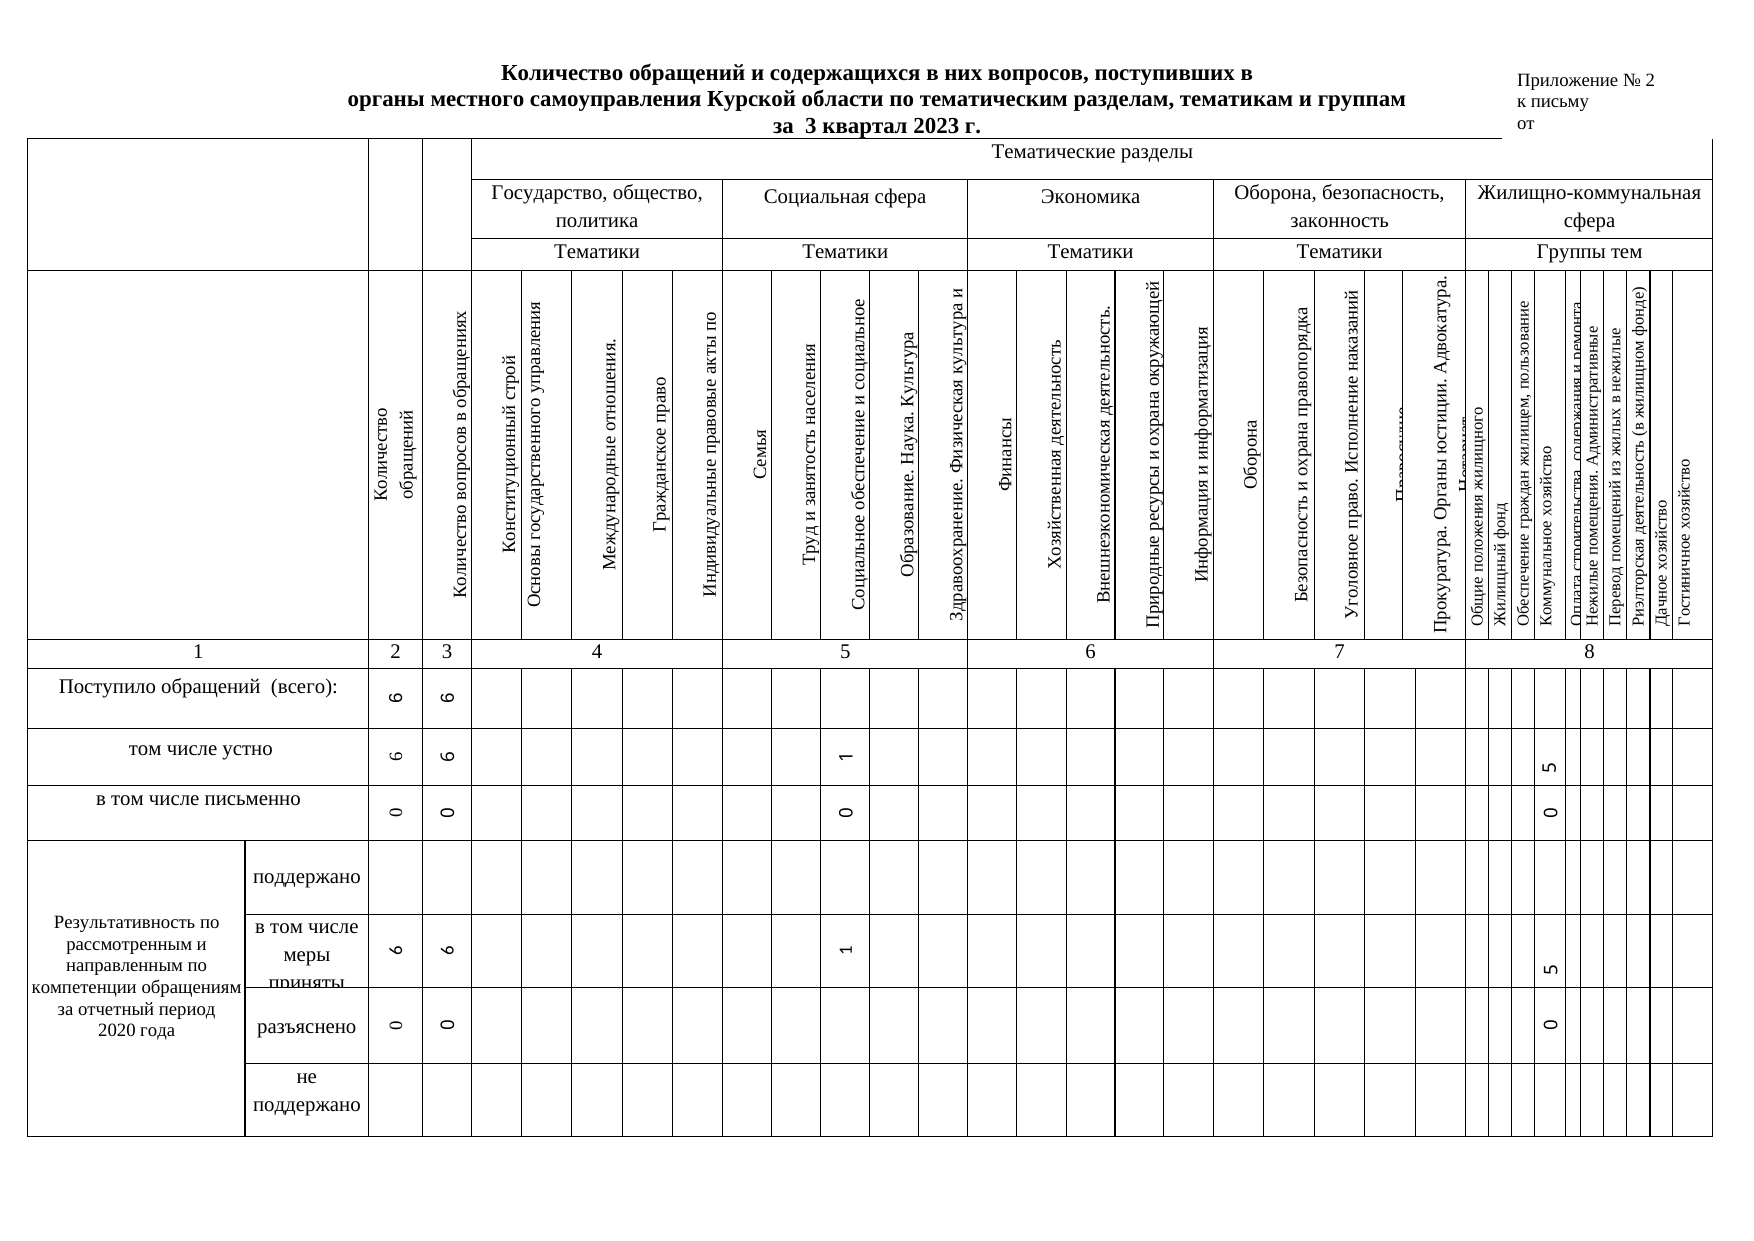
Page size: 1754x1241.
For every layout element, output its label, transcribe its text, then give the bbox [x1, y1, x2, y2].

table_cell [870, 988, 918, 1063]
table_cell [1604, 786, 1626, 840]
table_cell [472, 988, 521, 1063]
table_cell Тематики [1214, 239, 1465, 270]
table_cell [28, 271, 368, 638]
table_cell [1466, 1064, 1488, 1136]
table_cell [968, 729, 1016, 785]
table_cell [723, 669, 771, 728]
table_cell [1164, 1064, 1213, 1136]
table_cell [1512, 988, 1534, 1063]
table_cell [1116, 988, 1163, 1063]
table_cell [772, 841, 820, 913]
table_cell Информация и информатизация [1164, 271, 1213, 638]
table_cell [723, 915, 771, 987]
table_cell [1164, 669, 1213, 728]
table_cell 1 [821, 915, 869, 987]
table_cell [1604, 669, 1626, 728]
table_cell 3 [423, 640, 471, 668]
table_cell Риэлторская деятельность (в жилищном фонде) [1627, 271, 1649, 638]
table_cell [1627, 669, 1649, 728]
table_cell [572, 1064, 622, 1136]
table_header [369, 139, 422, 270]
table_cell [1581, 729, 1603, 785]
table_cell [522, 669, 571, 728]
table_cell Тематики [968, 239, 1213, 270]
table_cell [1214, 988, 1263, 1063]
table_cell [821, 669, 869, 728]
table_cell 0 [1535, 786, 1565, 840]
table_cell 6 [968, 640, 1213, 668]
table_cell 0 [821, 786, 869, 840]
table_cell 6 [369, 669, 422, 728]
table_cell [1627, 841, 1649, 913]
table_cell [1067, 915, 1114, 987]
table_cell 8 [1466, 640, 1712, 668]
table_cell том числе устно [28, 729, 368, 785]
table_cell [919, 669, 967, 728]
table_cell [673, 988, 722, 1063]
table_cell [1512, 915, 1534, 987]
table_cell [623, 915, 672, 987]
table_cell [472, 1064, 521, 1136]
table_cell 1 [28, 640, 368, 668]
table_cell [1673, 988, 1712, 1063]
table_cell [1604, 729, 1626, 785]
table_cell Коммунальное хозяйство [1535, 271, 1565, 638]
table_cell [1627, 915, 1649, 987]
table_cell поддержано [246, 841, 368, 913]
table_cell в том числе письменно [28, 786, 368, 840]
table_cell [1416, 786, 1465, 840]
table_cell [1651, 669, 1672, 728]
table_cell [623, 841, 672, 913]
table_cell [1489, 915, 1511, 987]
table_cell [1315, 729, 1364, 785]
table_cell [723, 1064, 771, 1136]
table_cell [968, 1064, 1016, 1136]
table_cell [1566, 988, 1580, 1063]
table_cell 7 [1214, 640, 1465, 668]
table_cell [919, 915, 967, 987]
table_cell [1673, 669, 1712, 728]
table_cell Здравоохранение. Физическая культура и спорт. Туризм [919, 271, 967, 638]
table_cell [1566, 669, 1580, 728]
table_cell [870, 841, 918, 913]
table_cell 0 [369, 786, 422, 840]
table_cell [1164, 729, 1213, 785]
table_cell [1673, 915, 1712, 987]
table_cell [1604, 988, 1626, 1063]
table_cell [1466, 988, 1488, 1063]
text Количество обращений и содержащихся в них вопросов, поступивших в [59, 59, 1695, 85]
table_cell [968, 669, 1016, 728]
table_cell Поступило обращений (всего): [28, 669, 368, 728]
table_cell [870, 786, 918, 840]
table_cell [1365, 786, 1415, 840]
table_cell [1017, 729, 1066, 785]
table_cell [1489, 841, 1511, 913]
table_cell [1164, 988, 1213, 1063]
table_cell [1651, 915, 1672, 987]
table_cell [1581, 669, 1603, 728]
table_cell [772, 669, 820, 728]
table_cell Результативность по рассмотренным и направленным по компетенции обращениям за отчетный период 2020 года [28, 841, 244, 1136]
table_cell [522, 729, 571, 785]
table_cell [870, 1064, 918, 1136]
table_header [423, 139, 471, 270]
table_cell [1566, 841, 1580, 913]
table_cell [572, 988, 622, 1063]
table_cell Количество обращений [369, 271, 422, 638]
table_cell [919, 786, 967, 840]
table_cell [572, 915, 622, 987]
table_cell 1 [821, 729, 869, 785]
table_cell [919, 988, 967, 1063]
table_cell [1489, 988, 1511, 1063]
table_cell [1416, 841, 1465, 913]
table_cell [1416, 1064, 1465, 1136]
table_cell [369, 841, 422, 913]
table_cell [1512, 1064, 1534, 1136]
table_cell [1017, 669, 1066, 728]
table_cell [1566, 915, 1580, 987]
table_cell 0 [1535, 988, 1565, 1063]
table_cell [1673, 1064, 1712, 1136]
table_cell [1466, 729, 1488, 785]
table_cell [472, 669, 521, 728]
table_cell [772, 786, 820, 840]
table_cell [1264, 669, 1314, 728]
table_cell [1581, 1064, 1603, 1136]
table_cell [572, 669, 622, 728]
table_cell [369, 1064, 422, 1136]
table_cell [1489, 729, 1511, 785]
table_cell [821, 841, 869, 913]
table_cell [1214, 915, 1263, 987]
table_cell [1673, 786, 1712, 840]
table_cell [1017, 786, 1066, 840]
table_cell 4 [472, 640, 722, 668]
table_cell Количество вопросов в обращениях (4+5+6+7+8) [423, 271, 471, 638]
table_cell [1365, 729, 1415, 785]
table_cell Общие положения жилищного законодательства [1466, 271, 1488, 638]
table_cell [1116, 729, 1163, 785]
table_cell Образование. Наука. Культура [870, 271, 918, 638]
table_cell [1116, 1064, 1163, 1136]
table_cell 5 [1535, 729, 1565, 785]
table_cell [1214, 786, 1263, 840]
table_cell [772, 729, 820, 785]
table_cell [1264, 729, 1314, 785]
table_cell Жилищный фонд [1489, 271, 1511, 638]
table_cell 0 [423, 988, 471, 1063]
table_cell [623, 729, 672, 785]
table_cell [1365, 841, 1415, 913]
table_cell Правосудие [1365, 271, 1402, 638]
table_cell 5 [723, 640, 967, 668]
table_cell Семья [723, 271, 771, 638]
table_cell [723, 988, 771, 1063]
table_cell [1067, 841, 1114, 913]
table_cell [723, 786, 771, 840]
table_cell [968, 915, 1016, 987]
table_cell [1535, 841, 1565, 913]
table_cell [1651, 786, 1672, 840]
table_cell [821, 1064, 869, 1136]
table_cell [522, 841, 571, 913]
table_cell [423, 1064, 471, 1136]
table_header Тематические разделы [472, 139, 1712, 179]
table_cell Государство, общество, политика [472, 180, 722, 238]
table_cell [1416, 729, 1465, 785]
table_cell Международные отношения. Международное право [572, 271, 622, 638]
table_cell [522, 786, 571, 840]
table_cell [1581, 915, 1603, 987]
table_cell [1416, 669, 1465, 728]
table_cell [623, 1064, 672, 1136]
table_cell Индивидуальные правовые акты по кадровым вопросам, вопросам награждения, помилования, гражданства, присвоения почетных и иных званий [673, 271, 722, 638]
table_cell [1116, 841, 1163, 913]
table_cell [1116, 915, 1163, 987]
table_cell 0 [423, 786, 471, 840]
table_cell в том числе меры приняты [246, 915, 368, 987]
table_cell [1315, 988, 1364, 1063]
table_cell [1017, 1064, 1066, 1136]
table_cell [522, 915, 571, 987]
table_cell Гостиничное хозяйство [1673, 271, 1712, 638]
table_cell [1315, 669, 1364, 728]
table_cell [1604, 1064, 1626, 1136]
table_cell [572, 841, 622, 913]
table_cell [1466, 915, 1488, 987]
table_cell [623, 669, 672, 728]
table_cell [1566, 1064, 1580, 1136]
table_cell Прокуратура. Органы юстиции. Адвокатура. Нотариат [1403, 271, 1465, 638]
table_cell Хозяйственная деятельность [1017, 271, 1066, 638]
table_cell [1416, 915, 1465, 987]
table_cell [1466, 786, 1488, 840]
table_cell [1164, 786, 1213, 840]
table_cell [1489, 786, 1511, 840]
table_cell [968, 841, 1016, 913]
table_cell [1017, 841, 1066, 913]
table_cell [1067, 1064, 1114, 1136]
table_cell [919, 1064, 967, 1136]
table_cell [772, 915, 820, 987]
table_cell [919, 841, 967, 913]
table_cell [1512, 669, 1534, 728]
table_cell [1416, 988, 1465, 1063]
table_cell [1627, 988, 1649, 1063]
table_cell Тематики [723, 239, 967, 270]
table_cell Конституционный строй [472, 271, 521, 638]
table_cell [1315, 1064, 1364, 1136]
table_cell Группы тем [1466, 239, 1712, 270]
table_cell [1365, 915, 1415, 987]
table_cell Экономика [968, 180, 1213, 238]
table_cell [673, 729, 722, 785]
table_cell Тематики [472, 239, 722, 270]
table_cell [968, 988, 1016, 1063]
table_cell [1535, 669, 1565, 728]
table_cell [1604, 915, 1626, 987]
table_cell [673, 1064, 722, 1136]
table_cell Жилищно-коммунальная сфера [1466, 180, 1712, 238]
table_cell [1214, 841, 1263, 913]
table_cell Природные ресурсы и охрана окружающей природной среды [1116, 271, 1163, 638]
table_cell Нежилые помещения. Административные здания (в жилищном фонде) [1581, 271, 1603, 638]
table_cell [1535, 1064, 1565, 1136]
table_cell [1164, 915, 1213, 987]
table_cell [1566, 729, 1580, 785]
table_cell [623, 988, 672, 1063]
table_cell [572, 729, 622, 785]
table_cell [772, 1064, 820, 1136]
table_cell Гражданское право [623, 271, 672, 638]
table_cell Оборона [1214, 271, 1263, 638]
table_cell [1116, 669, 1163, 728]
table_cell [1651, 988, 1672, 1063]
table_cell [472, 841, 521, 913]
table_cell [1466, 669, 1488, 728]
table_cell [723, 841, 771, 913]
table_cell [1604, 841, 1626, 913]
table_cell [673, 841, 722, 913]
table_cell [1627, 729, 1649, 785]
table_cell [472, 786, 521, 840]
table_cell [723, 729, 771, 785]
table_cell Оборона, безопасность, законность [1214, 180, 1465, 238]
table_cell [673, 915, 722, 987]
table_cell [870, 669, 918, 728]
table_cell [1067, 786, 1114, 840]
table_cell не поддержано [246, 1064, 368, 1136]
table_cell [1315, 786, 1364, 840]
table_cell [1566, 786, 1580, 840]
table_cell [1365, 1064, 1415, 1136]
table_cell 0 [369, 988, 422, 1063]
table_cell [1489, 1064, 1511, 1136]
table_cell [1651, 841, 1672, 913]
table_cell [1067, 729, 1114, 785]
table_cell [1512, 729, 1534, 785]
table_cell [1512, 841, 1534, 913]
table_cell Безопасность и охрана правопорядка [1264, 271, 1314, 638]
table_cell [1264, 1064, 1314, 1136]
table_cell [1164, 841, 1213, 913]
table_cell [1365, 669, 1415, 728]
table_cell [1581, 841, 1603, 913]
table_cell [1017, 915, 1066, 987]
table_cell [673, 786, 722, 840]
table_cell [1264, 915, 1314, 987]
text за 3 квартал 2023 г. [59, 112, 1502, 138]
table_cell Финансы [968, 271, 1016, 638]
table_cell [1264, 988, 1314, 1063]
table_cell Основы государственного управления [522, 271, 571, 638]
table_cell [919, 729, 967, 785]
table_cell [1651, 729, 1672, 785]
table_cell 6 [369, 915, 422, 987]
table_cell разъяснено [246, 988, 368, 1063]
text органы местного самоуправления Курской области по тематическим разделам, тематикам и группам [59, 85, 1502, 112]
table_cell [1315, 841, 1364, 913]
table_cell [821, 988, 869, 1063]
table_cell [1214, 729, 1263, 785]
table_cell [1627, 1064, 1649, 1136]
table_cell 5 [1535, 915, 1565, 987]
table_cell Перевод помещений из жилых в нежилые [1604, 271, 1626, 638]
table_cell [1365, 988, 1415, 1063]
table_cell [522, 1064, 571, 1136]
table_cell 2 [369, 640, 422, 668]
table_cell [1116, 786, 1163, 840]
table_cell [1017, 988, 1066, 1063]
table_cell 6 [423, 669, 471, 728]
table_cell [1627, 786, 1649, 840]
table_cell Социальная сфера [723, 180, 967, 238]
table_header [28, 139, 368, 270]
table_cell [1466, 841, 1488, 913]
table_cell [1214, 669, 1263, 728]
table_cell [968, 786, 1016, 840]
table_cell [423, 841, 471, 913]
table_cell Внешнеэкономическая деятельность. Таможенное дело [1067, 271, 1114, 638]
table_cell [1512, 786, 1534, 840]
table_cell [1489, 669, 1511, 728]
table_cell [572, 786, 622, 840]
table_cell [1214, 1064, 1263, 1136]
table_cell Труд и занятость населения [772, 271, 820, 638]
table_cell [522, 988, 571, 1063]
table_cell [1673, 729, 1712, 785]
table_cell [1264, 786, 1314, 840]
table_cell 6 [423, 729, 471, 785]
table_cell [1264, 841, 1314, 913]
table_cell [1673, 841, 1712, 913]
table_cell [772, 988, 820, 1063]
table_cell [1315, 915, 1364, 987]
table_cell [870, 915, 918, 987]
table_cell [1067, 988, 1114, 1063]
table_cell [1067, 669, 1114, 728]
table_cell [870, 729, 918, 785]
table_cell [1581, 988, 1603, 1063]
table_cell [1651, 1064, 1672, 1136]
table_cell [472, 729, 521, 785]
table_cell Дачное хозяйство [1651, 271, 1672, 638]
table_cell Уголовное право. Исполнение наказаний [1315, 271, 1364, 638]
table_cell [673, 669, 722, 728]
table_cell [1581, 786, 1603, 840]
table_cell [472, 915, 521, 987]
table_cell [623, 786, 672, 840]
table_cell 6 [423, 915, 471, 987]
table_cell Социальное обеспечение и социальное страхование [821, 271, 869, 638]
table_cell 6 [369, 729, 422, 785]
